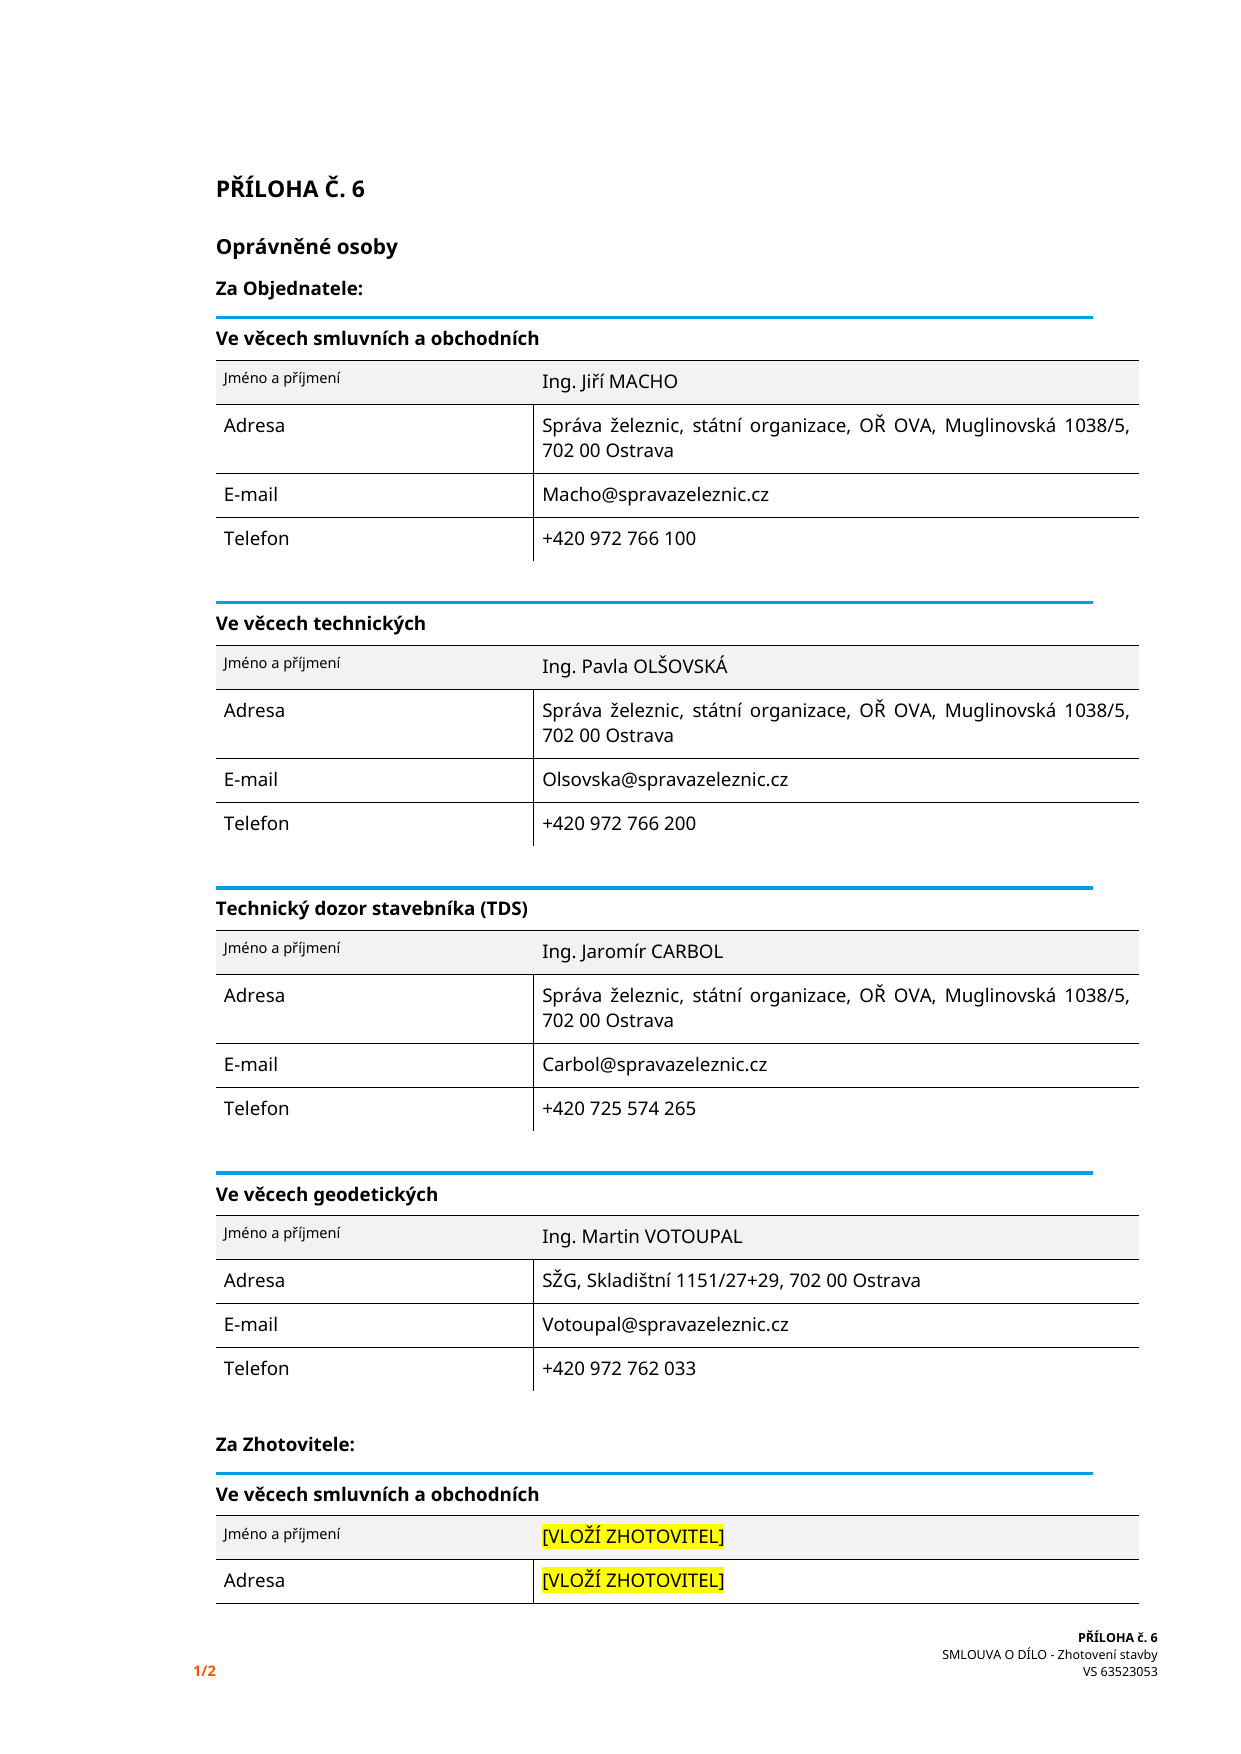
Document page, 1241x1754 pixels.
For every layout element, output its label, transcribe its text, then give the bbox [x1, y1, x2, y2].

table_header Ing. Jaromír CARBOL [534, 931, 1139, 974]
table_cell E-mail [216, 474, 533, 517]
table_cell Votoupal@spravazeleznic.cz [534, 1304, 1139, 1347]
text Za Objednatele: [216, 276, 1093, 301]
table_cell Adresa [216, 1560, 533, 1603]
table_cell Adresa [216, 690, 533, 758]
table_cell SŽG, Skladištní 1151/27+29, 702 00 Ostrava [534, 1260, 1139, 1303]
table_cell Telefon [216, 518, 533, 561]
table_cell Telefon [216, 1088, 533, 1131]
table_cell Olsovska@spravazeleznic.cz [534, 759, 1139, 802]
table_cell Adresa [216, 975, 533, 1043]
table_header Jméno a příjmení [216, 931, 534, 974]
table_cell +420 972 766 200 [534, 803, 1139, 846]
table_cell E-mail [216, 1304, 533, 1347]
table_header Ing. Martin VOTOUPAL [534, 1216, 1139, 1259]
text Příloha č. 6 [216, 172, 1093, 204]
table_cell E-mail [216, 1044, 533, 1087]
table_header Ing. Pavla OLŠOVSKÁ [534, 646, 1139, 689]
table_cell E-mail [216, 759, 533, 802]
table_header Jméno a příjmení [216, 361, 534, 404]
table_header [VLOŽÍ ZHOTOVITEL] [534, 1516, 1139, 1559]
table_cell +420 725 574 265 [534, 1088, 1139, 1131]
table_cell Telefon [216, 1348, 533, 1391]
table_cell Správa železnic, státní organizace, OŘ OVA, Muglinovská 1038/5, 702 00 Ostrava [534, 405, 1139, 473]
table_cell Správa železnic, státní organizace, OŘ OVA, Muglinovská 1038/5, 702 00 Ostrava [534, 690, 1139, 758]
table_cell Telefon [216, 803, 533, 846]
text Ve věcech technických [216, 604, 1093, 636]
table_cell Carbol@spravazeleznic.cz [534, 1044, 1139, 1087]
table_header Ing. Jiří MACHO [534, 361, 1139, 404]
table_cell Macho@spravazeleznic.cz [534, 474, 1139, 517]
table_header Jméno a příjmení [216, 1516, 534, 1559]
table_cell +420 972 766 100 [534, 518, 1139, 561]
text Oprávněné osoby [216, 232, 1093, 260]
table_cell [VLOŽÍ ZHOTOVITEL] [534, 1560, 1139, 1603]
table_header Jméno a příjmení [216, 646, 534, 689]
table_cell Adresa [216, 1260, 533, 1303]
text Za Zhotovitele: [216, 1431, 1093, 1457]
table_cell Adresa [216, 405, 533, 473]
table_header Jméno a příjmení [216, 1216, 534, 1259]
text Ve věcech smluvních a obchodních [216, 1475, 1093, 1506]
text Technický dozor stavebníka (TDS) [216, 890, 1093, 921]
text Ve věcech smluvních a obchodních [216, 319, 1093, 351]
text Ve věcech geodetických [216, 1175, 1093, 1206]
table_cell Správa železnic, státní organizace, OŘ OVA, Muglinovská 1038/5, 702 00 Ostrava [534, 975, 1139, 1043]
table_cell +420 972 762 033 [534, 1348, 1139, 1391]
